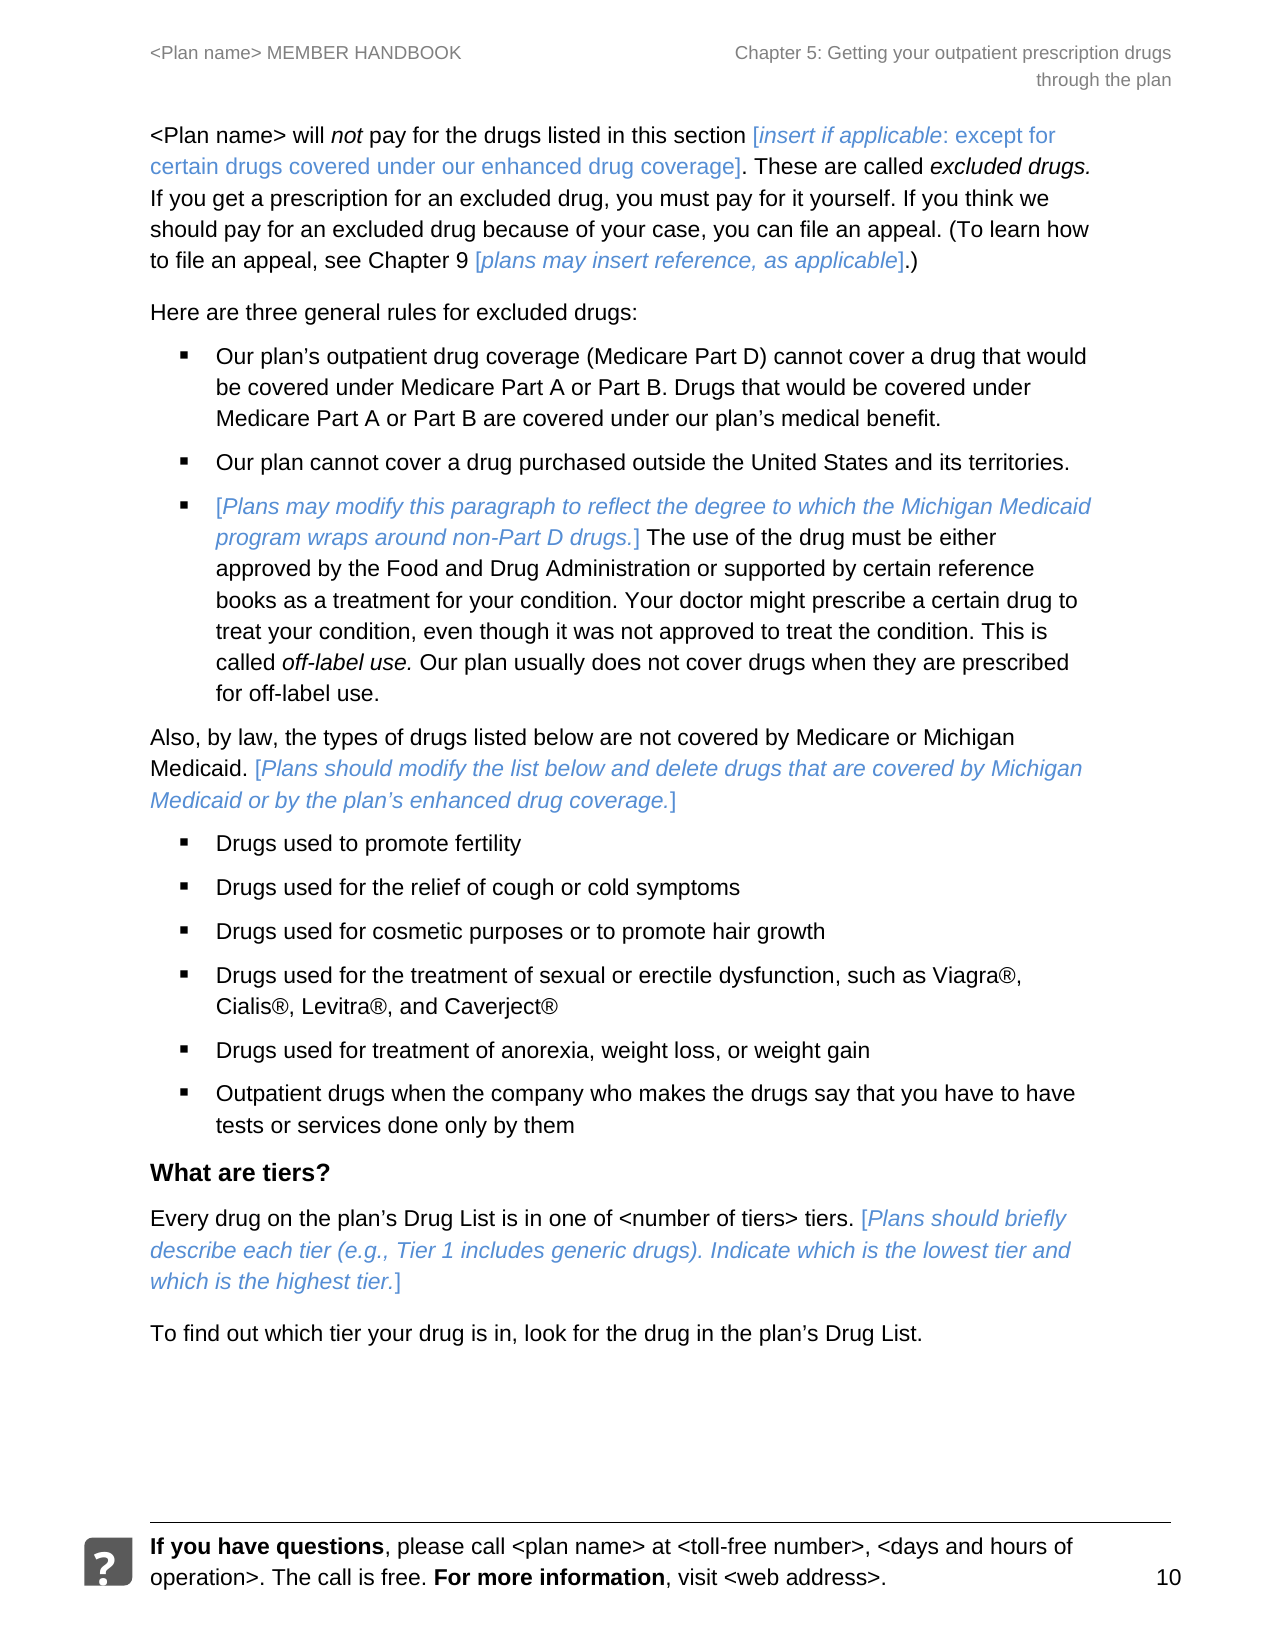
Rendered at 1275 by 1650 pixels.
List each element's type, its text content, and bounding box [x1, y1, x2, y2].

text Also, by law, the types of drugs listed below are not covered by Medicare or Michigan Medicaid. [Plans should modify the list below and delete drugs that are covered by Michigan Medicaid or by the plan’s enhanced drug coverage.] [150, 721, 1096, 814]
text Here are three general rules for excluded drugs: [150, 296, 1096, 327]
list Drugs used for the relief of cough or cold symptoms [178, 871, 1096, 902]
list Drugs used for cosmetic purposes or to promote hair growth [178, 914, 1096, 946]
text Every drug on the plan’s Drug List is in one of <number of tiers> tiers. [Plans should briefly describe each tier (e.g., Tier 1 includes generic drugs). Indicate which is the lowest tier and which is the highest tier.] [150, 1202, 1096, 1296]
list Outpatient drugs when the company who makes the drugs say that you have to have tests or services done only by them [178, 1077, 1096, 1139]
list [Plans may modify this paragraph to reflect the degree to which the Michigan Medicaid program wraps around non-Part D drugs.] The use of the drug must be either approved by the Food and Drug Administration or supported by certain reference books as a treatment for your condition. Your doctor might prescribe a certain drug to treat your condition, even though it was not approved to treat the condition. This is called off-label use. Our plan usually does not cover drugs when they are prescribed for off-label use. [178, 489, 1096, 708]
list Our plan cannot cover a drug purchased outside the United States and its territories. [178, 446, 1096, 477]
subtitle What are tiers? [150, 1152, 1096, 1189]
list Drugs used for treatment of anorexia, weight loss, or weight gain [178, 1033, 1096, 1064]
text <Plan name> will not pay for the drugs listed in this section [insert if applicable: except for certain drugs covered under our enhanced drug coverage]. These are called excluded drugs. If you get a prescription for an excluded drug, you must pay for it yourself. If you think we should pay for an excluded drug because of your case, you can file an appeal. (To learn how to file an appeal, see Chapter 9 [plans may insert reference, as applicable].) [150, 118, 1096, 275]
list Our plan’s outpatient drug coverage (Medicare Part D) cannot cover a drug that would be covered under Medicare Part A or Part B. Drugs that would be covered under Medicare Part A or Part B are covered under our plan’s medical benefit. [178, 339, 1096, 433]
list Drugs used to promote fertility [178, 827, 1096, 858]
list Drugs used for the treatment of sexual or erectile dysfunction, such as Viagra®, Cialis®, Levitra®, and Caverject® [178, 958, 1096, 1021]
text To find out which tier your drug is in, look for the drug in the plan’s Drug List. [150, 1316, 1096, 1348]
